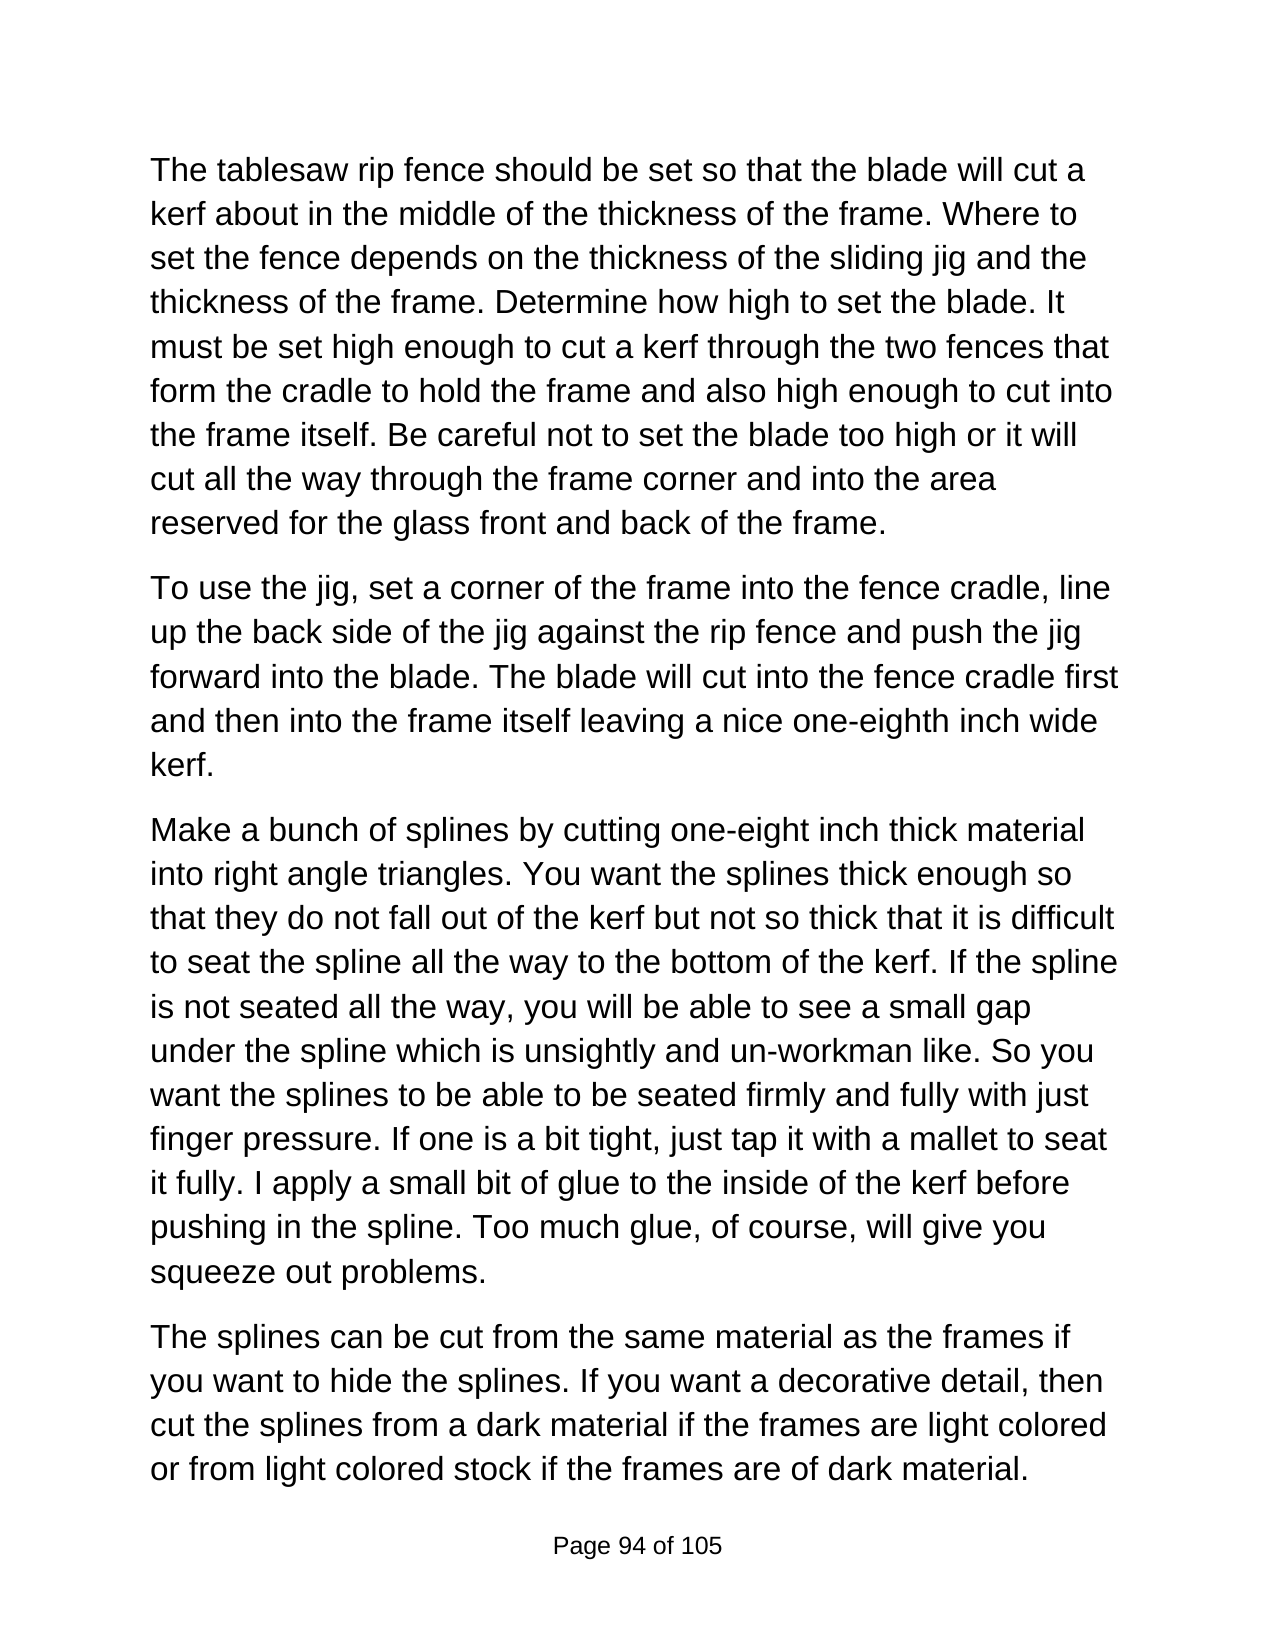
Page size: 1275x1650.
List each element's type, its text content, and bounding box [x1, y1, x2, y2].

text The tablesaw rip fence should be set so that the blade will cut a kerf about in the middle of the thickness of the frame. Where to set the fence depends on the thickness of the sliding jig and the thickness of the frame. Determine how high to set the blade. It must be set high enough to cut a kerf through the two fences that form the cradle to hold the frame and also high enough to cut into the frame itself. Be careful not to set the blade too high or it will cut all the way through the frame corner and into the area reserved for the glass front and back of the frame. [150, 150, 1125, 542]
text To use the jig, set a corner of the frame into the fence cradle, line up the back side of the jig against the rip fence and push the jig forward into the blade. The blade will cut into the fence cradle first and then into the frame itself leaving a nice one-eighth inch wide kerf. [150, 568, 1125, 783]
text Make a bunch of splines by cutting one-eight inch thick material into right angle triangles. You want the splines thick enough so that they do not fall out of the kerf but not so thick that it is difficult to seat the spline all the way to the bottom of the kerf. If the spline is not seated all the way, you will be able to see a small gap under the spline which is unsightly and un-workman like. So you want the splines to be able to be seated firmly and fully with just finger pressure. If one is a bit tight, just tap it with a mallet to seat it fully. I apply a small bit of glue to the inside of the kerf before pushing in the spline. Too much glue, of course, will give you squeeze out problems. [150, 810, 1125, 1290]
text The splines can be cut from the same material as the frames if you want to hide the splines. If you want a decorative detail, then cut the splines from a dark material if the frames are light colored or from light colored stock if the frames are of dark material. [150, 1317, 1125, 1488]
